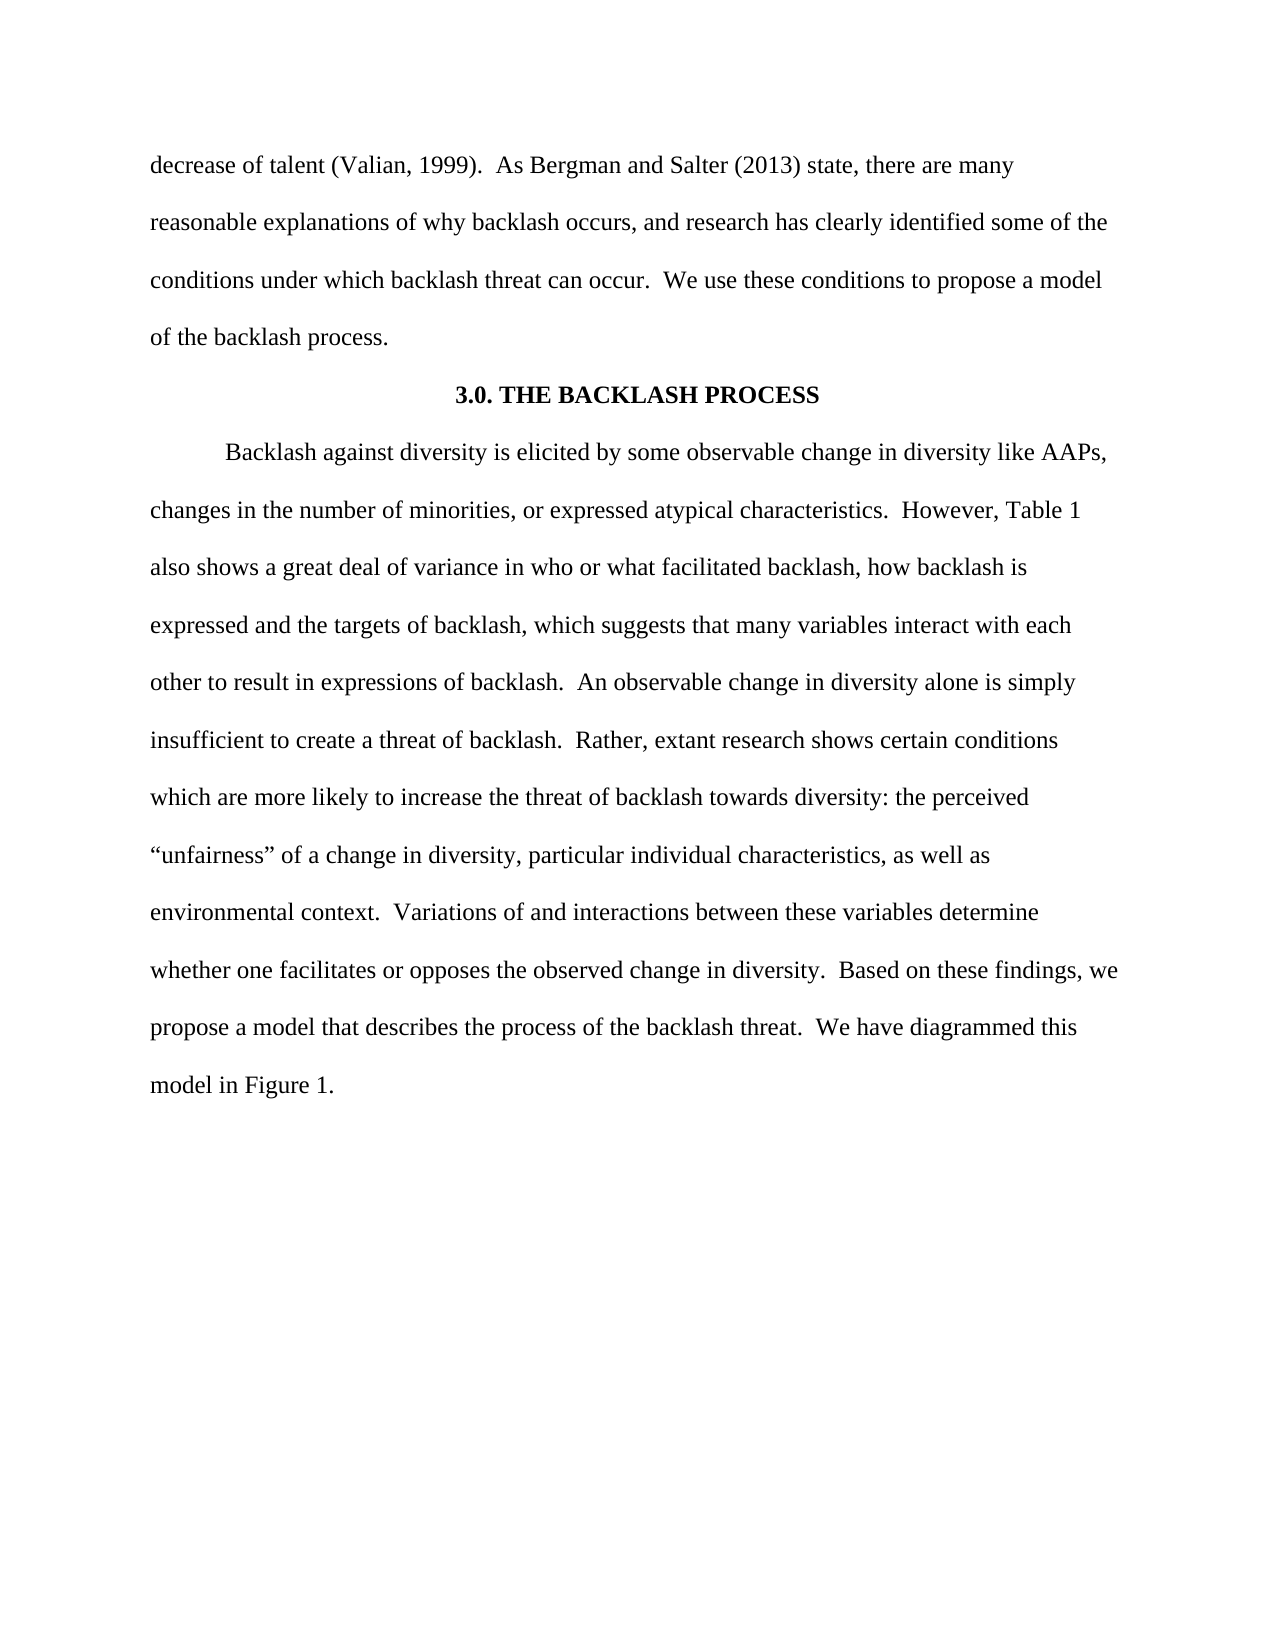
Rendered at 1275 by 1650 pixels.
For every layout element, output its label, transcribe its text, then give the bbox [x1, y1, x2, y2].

text Backlash against diversity is elicited by some observable change in diversity like AAPs, changes in the number of minorities, or expressed atypical characteristics. However, Table 1 also shows a great deal of variance in who or what facilitated backlash, how backlash is expressed and the targets of backlash, which suggests that many variables interact with each other to result in expressions of backlash. An observable change in diversity alone is simply insufficient to create a threat of backlash. Rather, extant research shows certain conditions which are more likely to increase the threat of backlash towards diversity: the perceived “unfairness” of a change in diversity, particular individual characteristics, as well as environmental context. Variations of and interactions between these variables determine whether one facilitates or opposes the observed change in diversity. Based on these findings, we propose a model that describes the process of the backlash threat. We have diagrammed this model in Figure 1. [150, 437, 1125, 1099]
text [150, 150, 1125, 351]
text 3.0. THE BACKLASH PROCESS [150, 380, 1125, 409]
